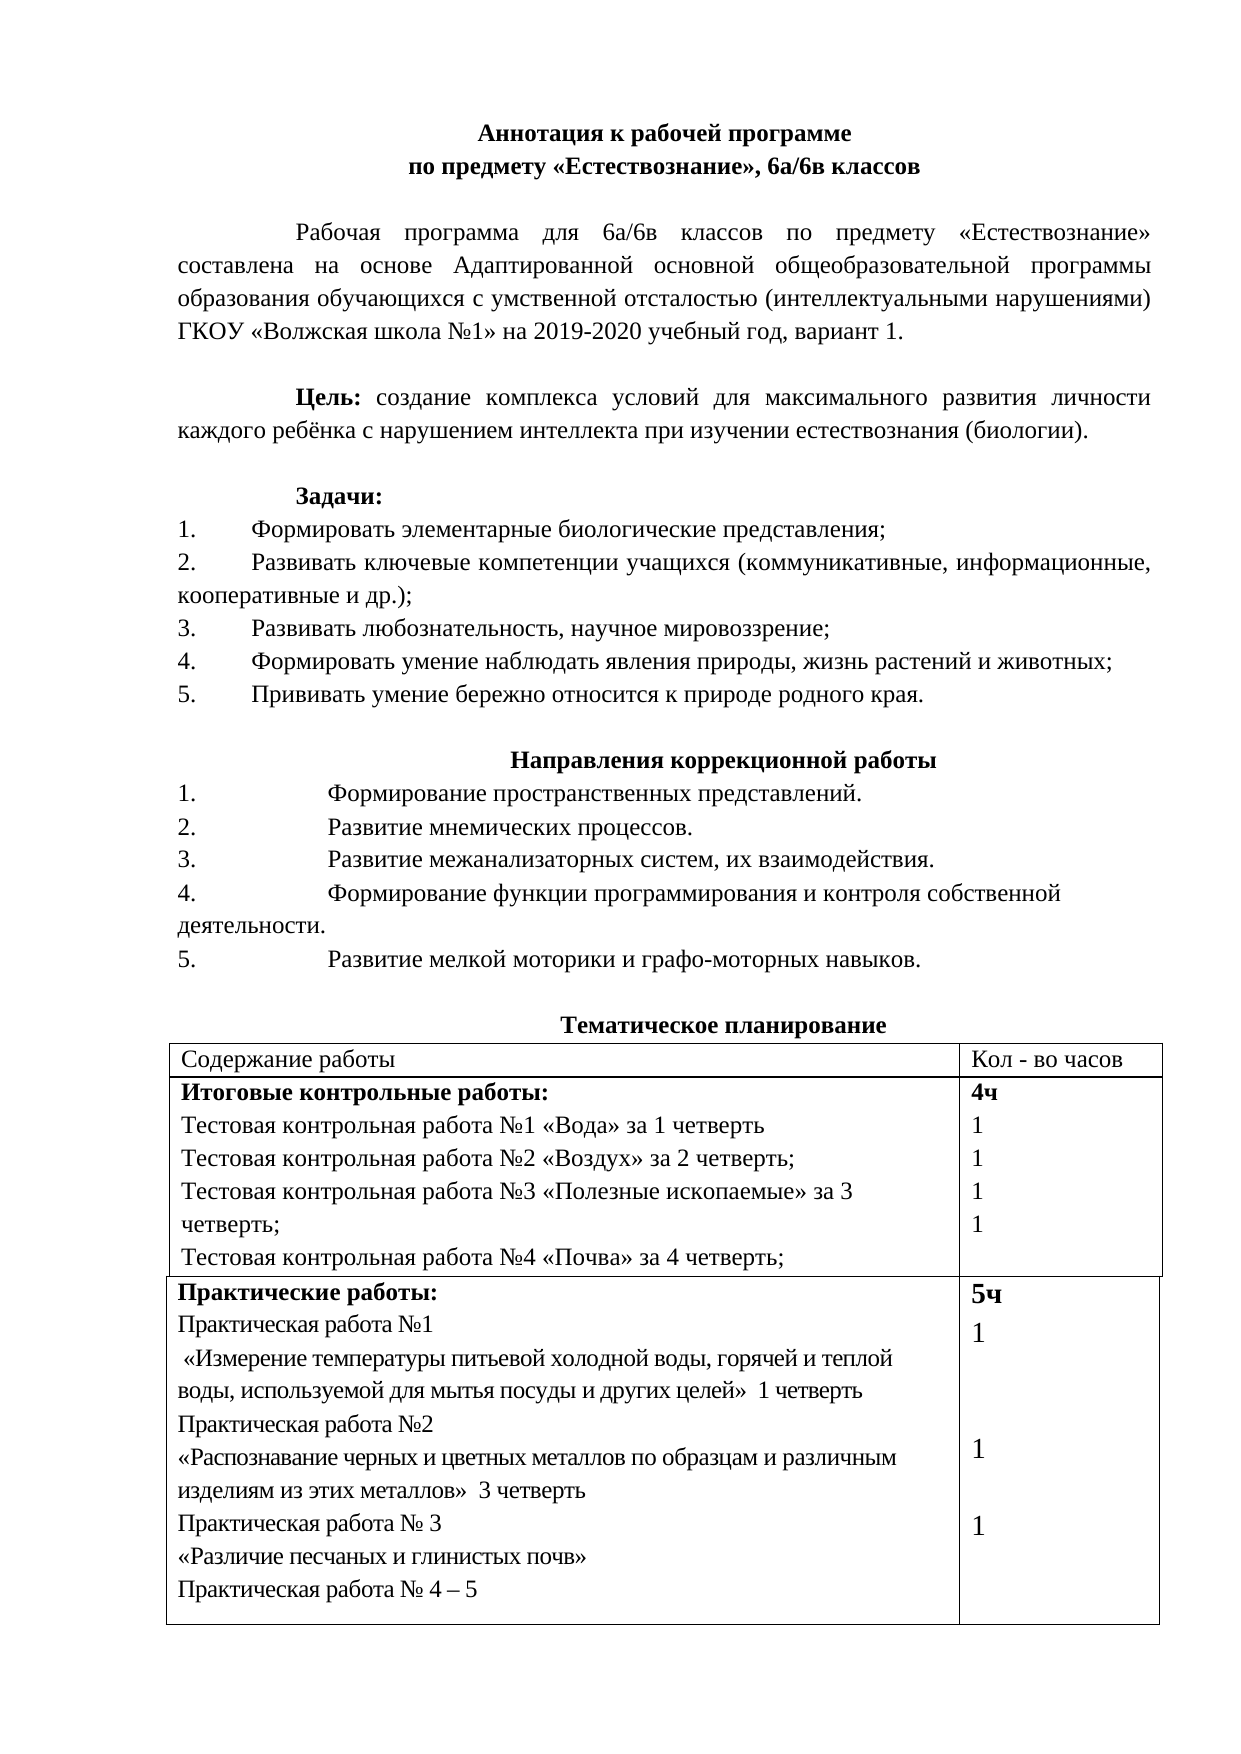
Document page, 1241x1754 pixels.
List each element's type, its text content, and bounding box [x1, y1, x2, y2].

text Цель: создание комплекса условий для максимального развития личности каждого ребёнка с нарушением интеллекта при изучении естествознания (биологии). [177, 382, 1152, 444]
list Формировать элементарные биологические представления; [177, 514, 1152, 543]
text по предмету «Естествознание», 6а/6в классов [177, 151, 1152, 180]
list Формировать умение наблюдать явления природы, жизнь растений и животных; [177, 646, 1152, 675]
list Развивать любознательность, научное мировоззрение; [177, 613, 1152, 642]
table_header Содержание работы [170, 1044, 959, 1076]
table_cell 5ч 1 1 1 2 [960, 1277, 1159, 1623]
text Задачи: [177, 481, 1152, 510]
table_cell Итоговые контрольные работы: Тестовая контрольная работа №1 «Вода» за 1 четверть Тестовая контрольная работа №2 «Воздух» за 2 четверть; Тестовая контрольная работа №3 «Полезные ископаемые» за 3 четверть; Тестовая контрольная работа №4 «Почва» за 4 четверть; [170, 1078, 959, 1276]
table_cell 4ч 1 1 1 1 [960, 1078, 1162, 1276]
list Формирование функции программирования и контроля собственной деятельности. [177, 878, 1152, 939]
text Аннотация к рабочей программе [177, 118, 1152, 147]
list Развивать ключевые компетенции учащихся (коммуникативные, информационные, кооперативные и др.); [177, 547, 1152, 609]
list Прививать умение бережно относится к природе родного края. [177, 679, 1152, 708]
list Формирование пространственных представлений. [177, 778, 1152, 807]
list Развитие мелкой моторики и графо-моторных навыков. [177, 944, 1152, 972]
list Развитие мнемических процессов. [177, 812, 1152, 840]
text Тематическое планирование [177, 1010, 1152, 1038]
text Направления коррекционной работы [177, 746, 1152, 774]
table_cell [167, 1277, 959, 1623]
list Развитие межанализаторных систем, их взаимодействия. [177, 844, 1152, 873]
table_header Кол - во часов [960, 1044, 1162, 1076]
text Рабочая программа для 6а/6в классов по предмету «Естествознание» составлена на основе Адаптированной основной общеобразовательной программы образования обучающихся с умственной отсталостью (интеллектуальными нарушениями) ГКОУ «Волжская школа №1» на 2019-2020 учебный год, вариант 1. [177, 217, 1152, 345]
